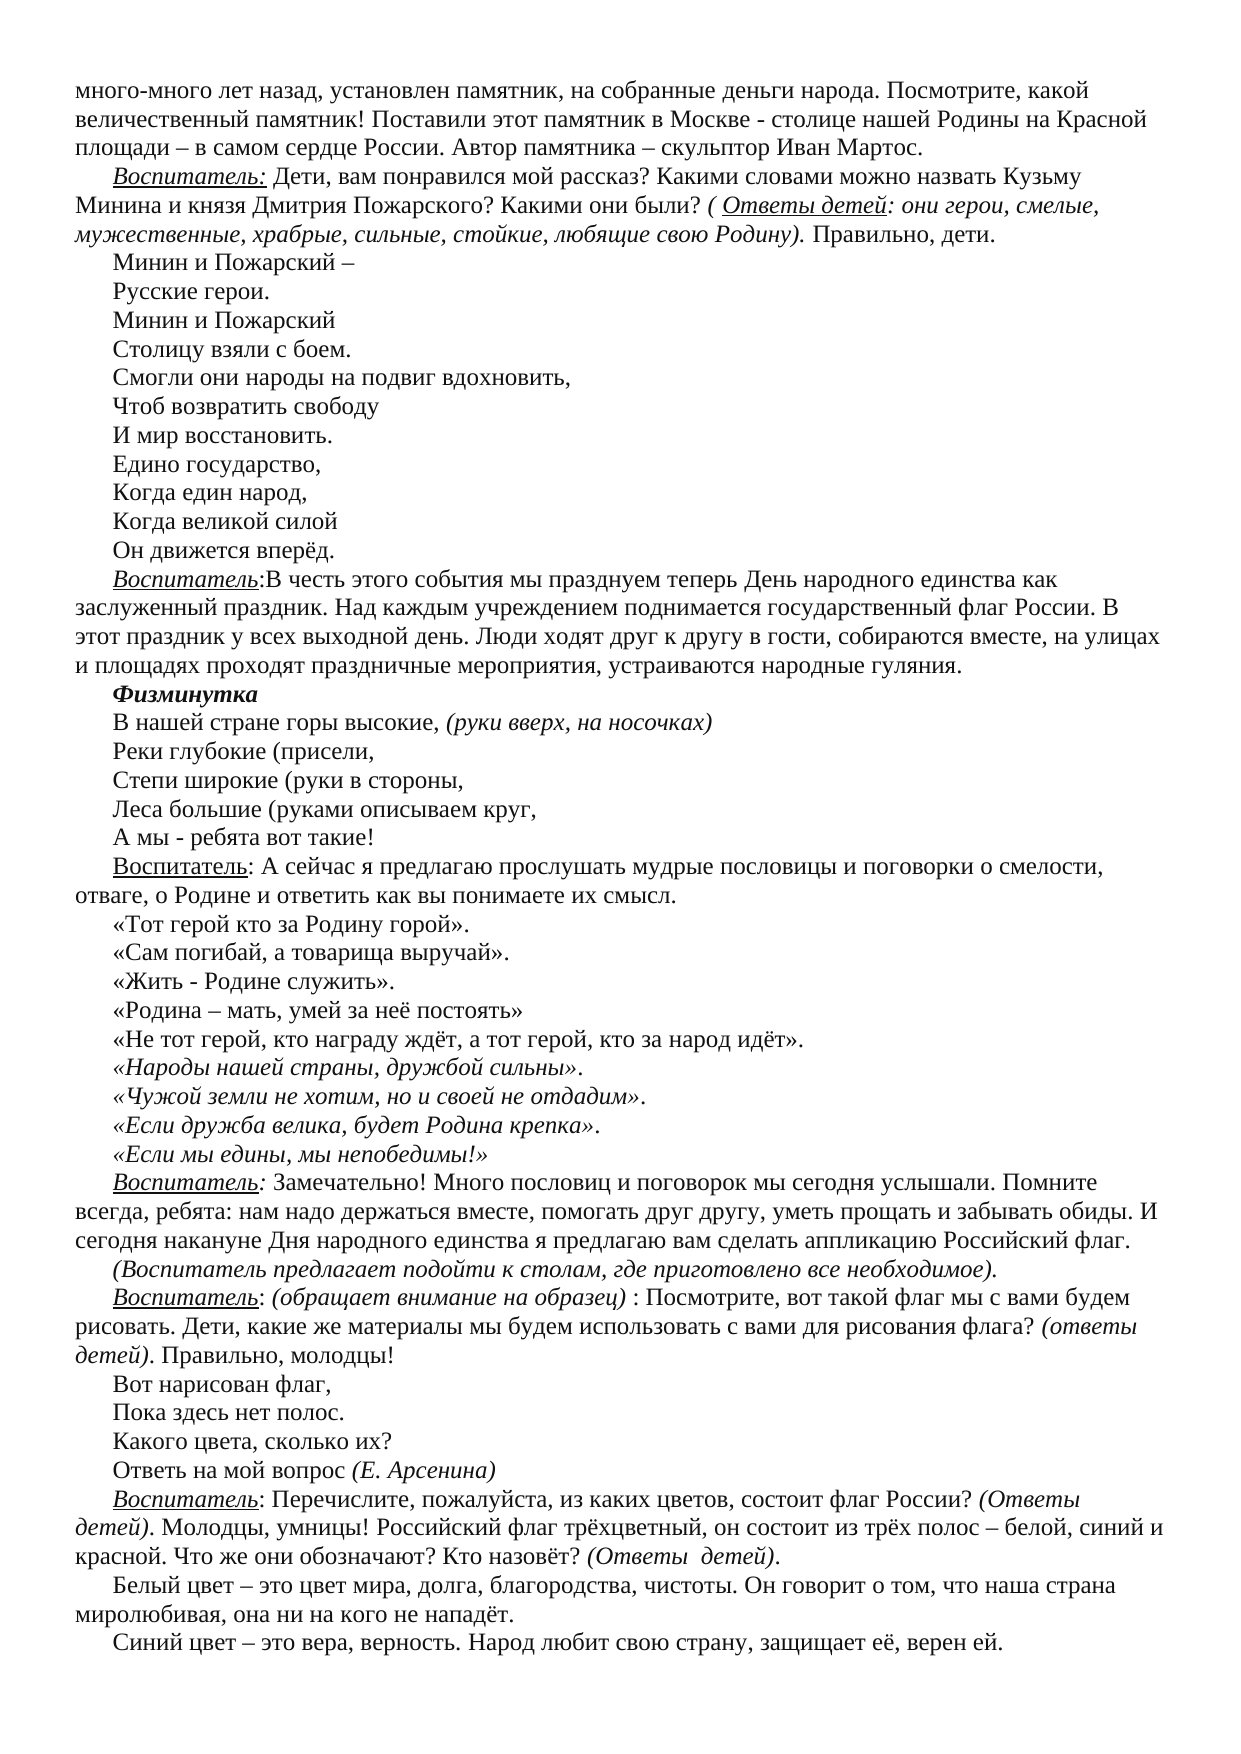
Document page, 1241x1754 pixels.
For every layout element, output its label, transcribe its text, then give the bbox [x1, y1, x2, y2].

text «Чужой земли не хотим, но и своей не отдадим». [75, 1081, 1165, 1110]
text Степи широкие (руки в стороны, [75, 765, 1165, 794]
text Он движется вперёд. [75, 535, 1165, 564]
text Столицу взяли с боем. [75, 334, 1165, 362]
text Русские герои. [75, 276, 1165, 305]
text Воспитатель: Дети, вам понравился мой рассказ? Какими словами можно назвать Кузьму Минина и князя Дмитрия Пожарского? Какими они были? ( Ответы детей: они герои, смелые, мужественные, храбрые, сильные, стойкие, любящие свою Родину). Правильно, дети. [75, 161, 1165, 247]
text Вот нарисован флаг, [75, 1369, 1165, 1397]
text Воспитатель: А сейчас я предлагаю прослушать мудрые пословицы и поговорки о смелости, отваге, о Родине и ответить как вы понимаете их смысл. [75, 851, 1165, 909]
text «Сам погибай, а товарища выручай». [75, 937, 1165, 966]
text «Тот герой кто за Родину горой». [75, 909, 1165, 937]
text Воспитатель: Замечательно! Много пословиц и поговорок мы сегодня услышали. Помните всегда, ребята: нам надо держаться вместе, помогать друг другу, уметь прощать и забывать обиды. И сегодня накануне Дня народного единства я предлагаю вам сделать аппликацию Российский флаг. [75, 1167, 1165, 1254]
text Синий цвет – это вера, верность. Народ любит свою страну, защищает её, верен ей. [75, 1627, 1165, 1656]
text Воспитатель: Перечислите, пожалуйста, из каких цветов, состоит флаг России? (Ответы детей). Молодцы, умницы! Российский флаг трёхцветный, он состоит из трёх полос – белой, синий и красной. Что же они обозначают? Кто назовёт? (Ответы детей). [75, 1484, 1165, 1570]
text «Если дружба велика, будет Родина крепка». [75, 1110, 1165, 1139]
text Ответь на мой вопрос (Е. Арсенина) [75, 1455, 1165, 1484]
text Воспитатель: (обращает внимание на образец) : Посмотрите, вот такой флаг мы с вами будем рисовать. Дети, какие же материалы мы будем использовать с вами для рисования флага? (ответы детей). Правильно, молодцы! [75, 1282, 1165, 1369]
text В нашей стране горы высокие, (руки вверх, на носочках) [75, 707, 1165, 736]
text И мир восстановить. [75, 420, 1165, 449]
text Когда великой силой [75, 506, 1165, 535]
text Белый цвет – это цвет мира, долга, благородства, чистоты. Он говорит о том, что наша страна миролюбивая, она ни на кого не нападёт. [75, 1570, 1165, 1627]
text Леса большие (руками описываем круг, [75, 794, 1165, 822]
text Какого цвета, сколько их? [75, 1426, 1165, 1455]
text Едино государство, [75, 449, 1165, 477]
text «Народы нашей страны, дружбой сильны». [75, 1052, 1165, 1081]
text Когда един народ, [75, 477, 1165, 506]
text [75, 75, 1165, 161]
text Воспитатель:В честь этого события мы празднуем теперь День народного единства как заслуженный праздник. Над каждым учреждением поднимается государственный флаг России. В этот праздник у всех выходной день. Люди ходят друг к другу в гости, собираются вместе, на улицах и площадях проходят праздничные мероприятия, устраиваются народные гуляния. [75, 564, 1165, 679]
text «Родина – мать, умей за неё постоять» [75, 995, 1165, 1024]
text Пока здесь нет полос. [75, 1397, 1165, 1426]
text (Воспитатель предлагает подойти к столам, где приготовлено все необходимое). [75, 1254, 1165, 1282]
text Смогли они народы на подвиг вдохновить, [75, 362, 1165, 391]
text Минин и Пожарский [75, 305, 1165, 334]
text «Не тот герой, кто награду ждёт, а тот герой, кто за народ идёт». [75, 1024, 1165, 1052]
text Чтоб возвратить свободу [75, 391, 1165, 420]
text Реки глубокие (присели, [75, 736, 1165, 765]
text Минин и Пожарский – [75, 247, 1165, 276]
text «Жить - Родине служить». [75, 966, 1165, 995]
text «Если мы едины, мы непобедимы!» [75, 1139, 1165, 1167]
text Физминутка [75, 679, 1165, 707]
text А мы - ребята вот такие! [75, 822, 1165, 851]
